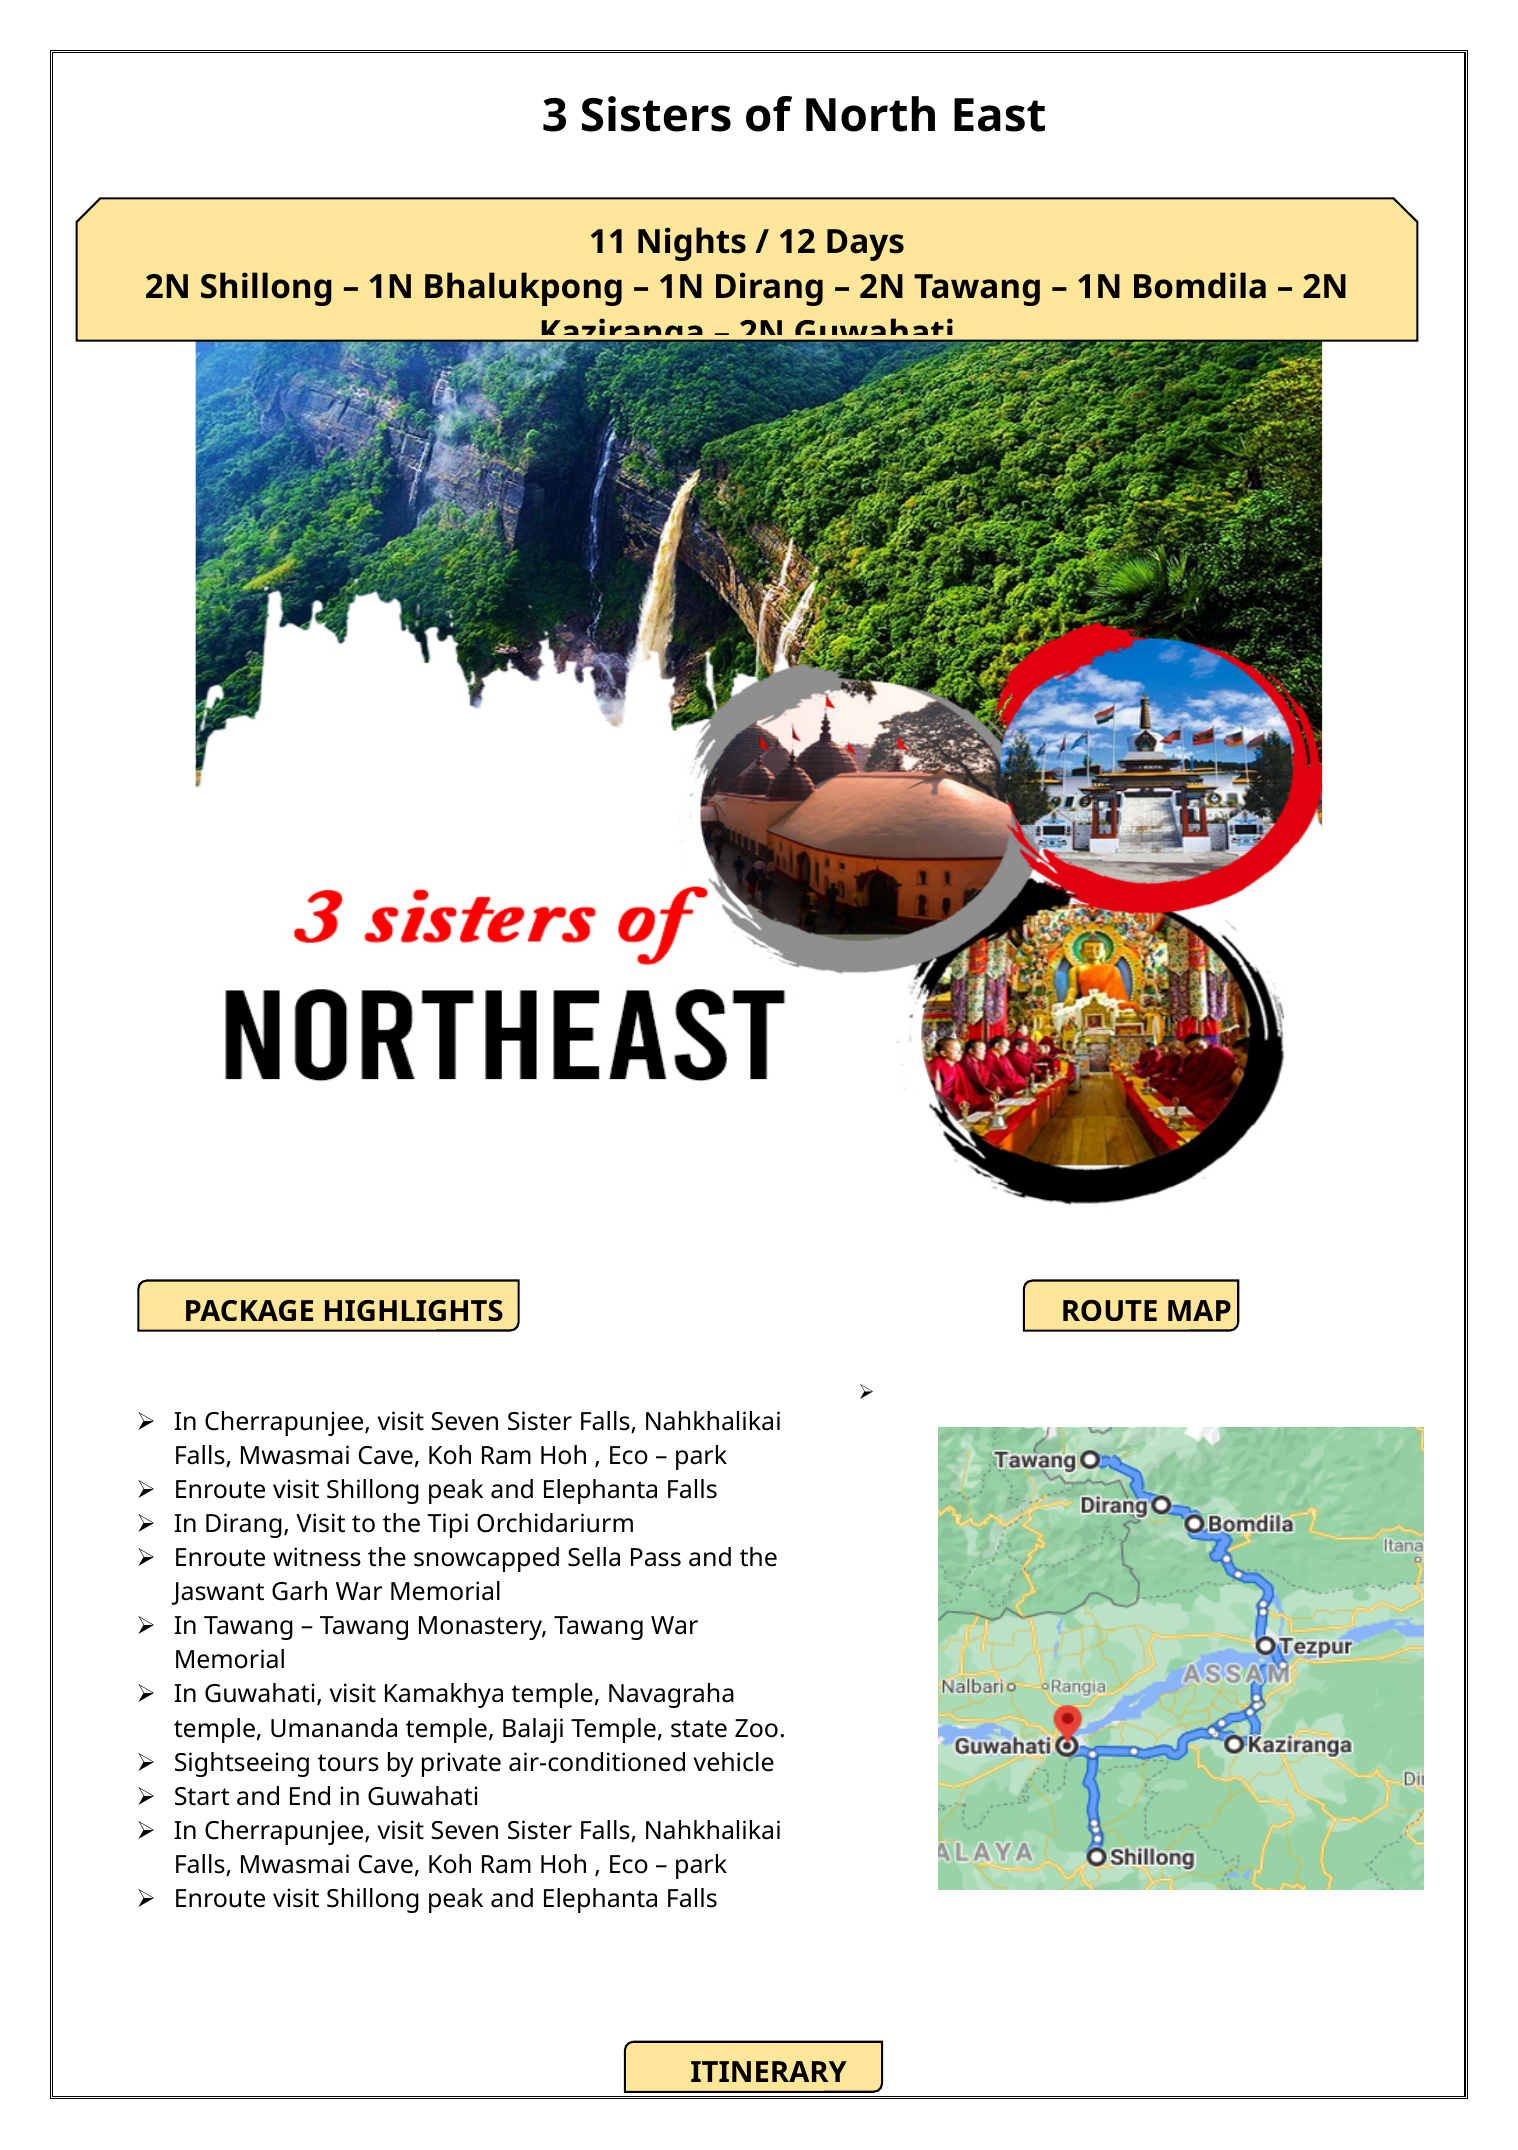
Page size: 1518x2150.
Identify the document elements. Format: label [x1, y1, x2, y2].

table_header [847, 1380, 871, 1915]
table_header [74, 1380, 847, 1915]
picture [195, 342, 1323, 1212]
picture [938, 1427, 1424, 1890]
